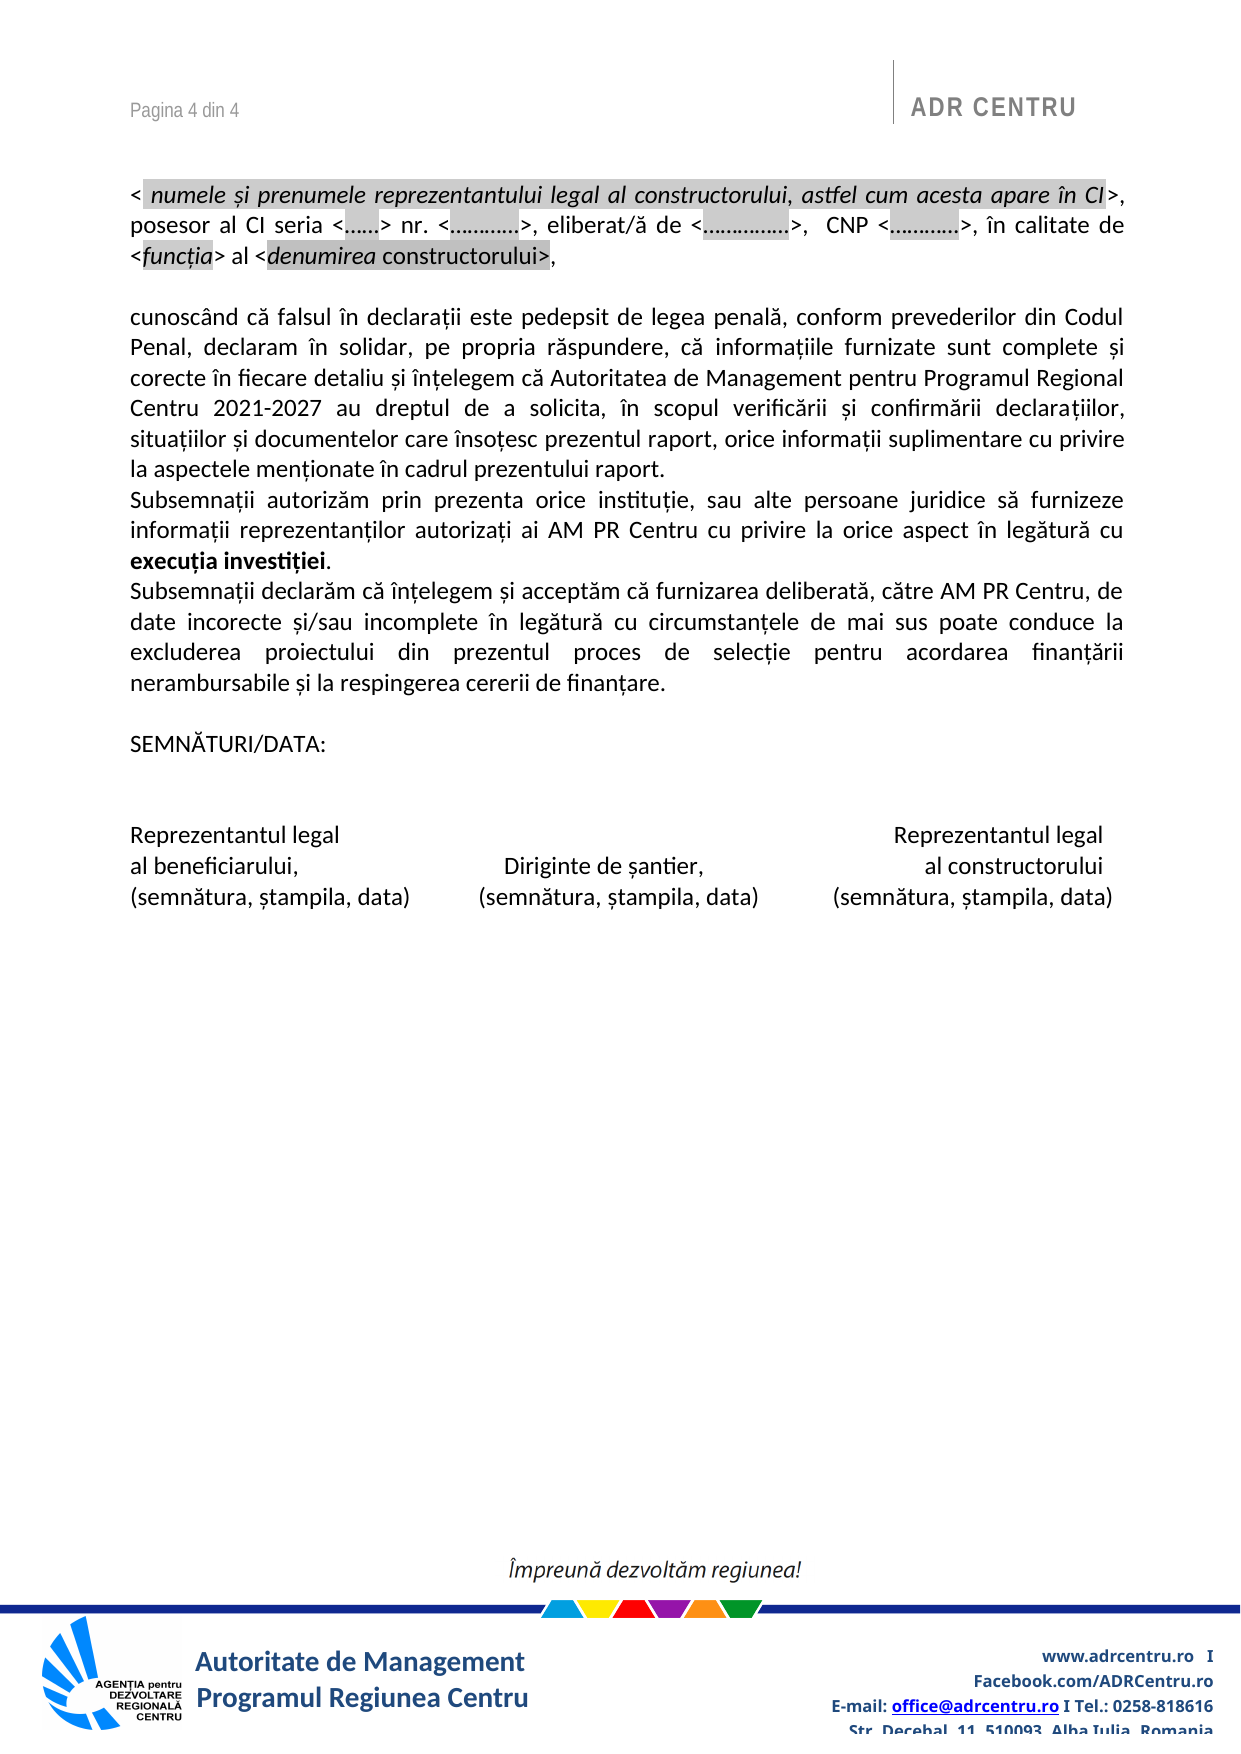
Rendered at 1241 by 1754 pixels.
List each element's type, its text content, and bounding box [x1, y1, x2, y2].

text < numele şi prenumele reprezentantului legal al constructorului, astfel cum acesta apare în CI>, posesor al CI seria <……> nr. <…………>, eliberat/ă de <……………>, CNP <…………>, în calitate de <funcţia> al <denumirea constructorului>, [519, 179, 1125, 270]
picture [574, 1600, 1241, 1618]
text (semnătura, ștampila, data) (semnătura, ștampila, data) (semnătura, ștampila, data) [130, 881, 1125, 911]
text Subsemnații declarăm că înţelegem şi acceptăm că furnizarea deliberată, către AM PR Centru, de date incorecte şi/sau incomplete în legătură cu circumstanţele de mai sus poate conduce la excluderea proiectului din prezentul proces de selecţie pentru acordarea finanţării nerambursabile şi la respingerea cererii de finanţare. [130, 576, 1125, 698]
text cunoscând că falsul în declarații este pedepsit de legea penală, conform prevederilor din Codul Penal, declaram în solidar, pe propria răspundere, că informațiile furnizate sunt complete şi corecte în fiecare detaliu şi înțelegem că Autoritatea de Management pentru Programul Regional Centru 2021-2027 au dreptul de a solicita, în scopul verificării şi confirmării declarațiilor, situațiilor şi documentelor care însoţesc prezentul raport, orice informații suplimentare cu privire la aspectele menționate în cadrul prezentului raport. [130, 301, 1125, 484]
text SEMNĂTURI/DATA: [130, 728, 1125, 759]
text al beneficiarului, Diriginte de şantier, al constructorului [130, 850, 1125, 881]
picture [495, 1556, 814, 1583]
picture [0, 1600, 550, 1730]
text Subsemnații autorizăm prin prezenta orice instituție, sau alte persoane juridice să furnizeze informaţii reprezentanţilor autorizaţi ai AM PR Centru cu privire la orice aspect în legătură cu execuția investiției. [130, 484, 1125, 576]
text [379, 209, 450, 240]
text < numele şi prenumele reprezentantului legal al constructorului, astfel cum acesta apare în CI>, posesor al CI seria <……> nr. <…………>, eliberat/ă de <……………>, CNP <…………>, în calitate de <funcţia> al <denumirea constructorului>, [130, 179, 345, 270]
text Reprezentantul legal Reprezentantul legal [130, 820, 1125, 850]
